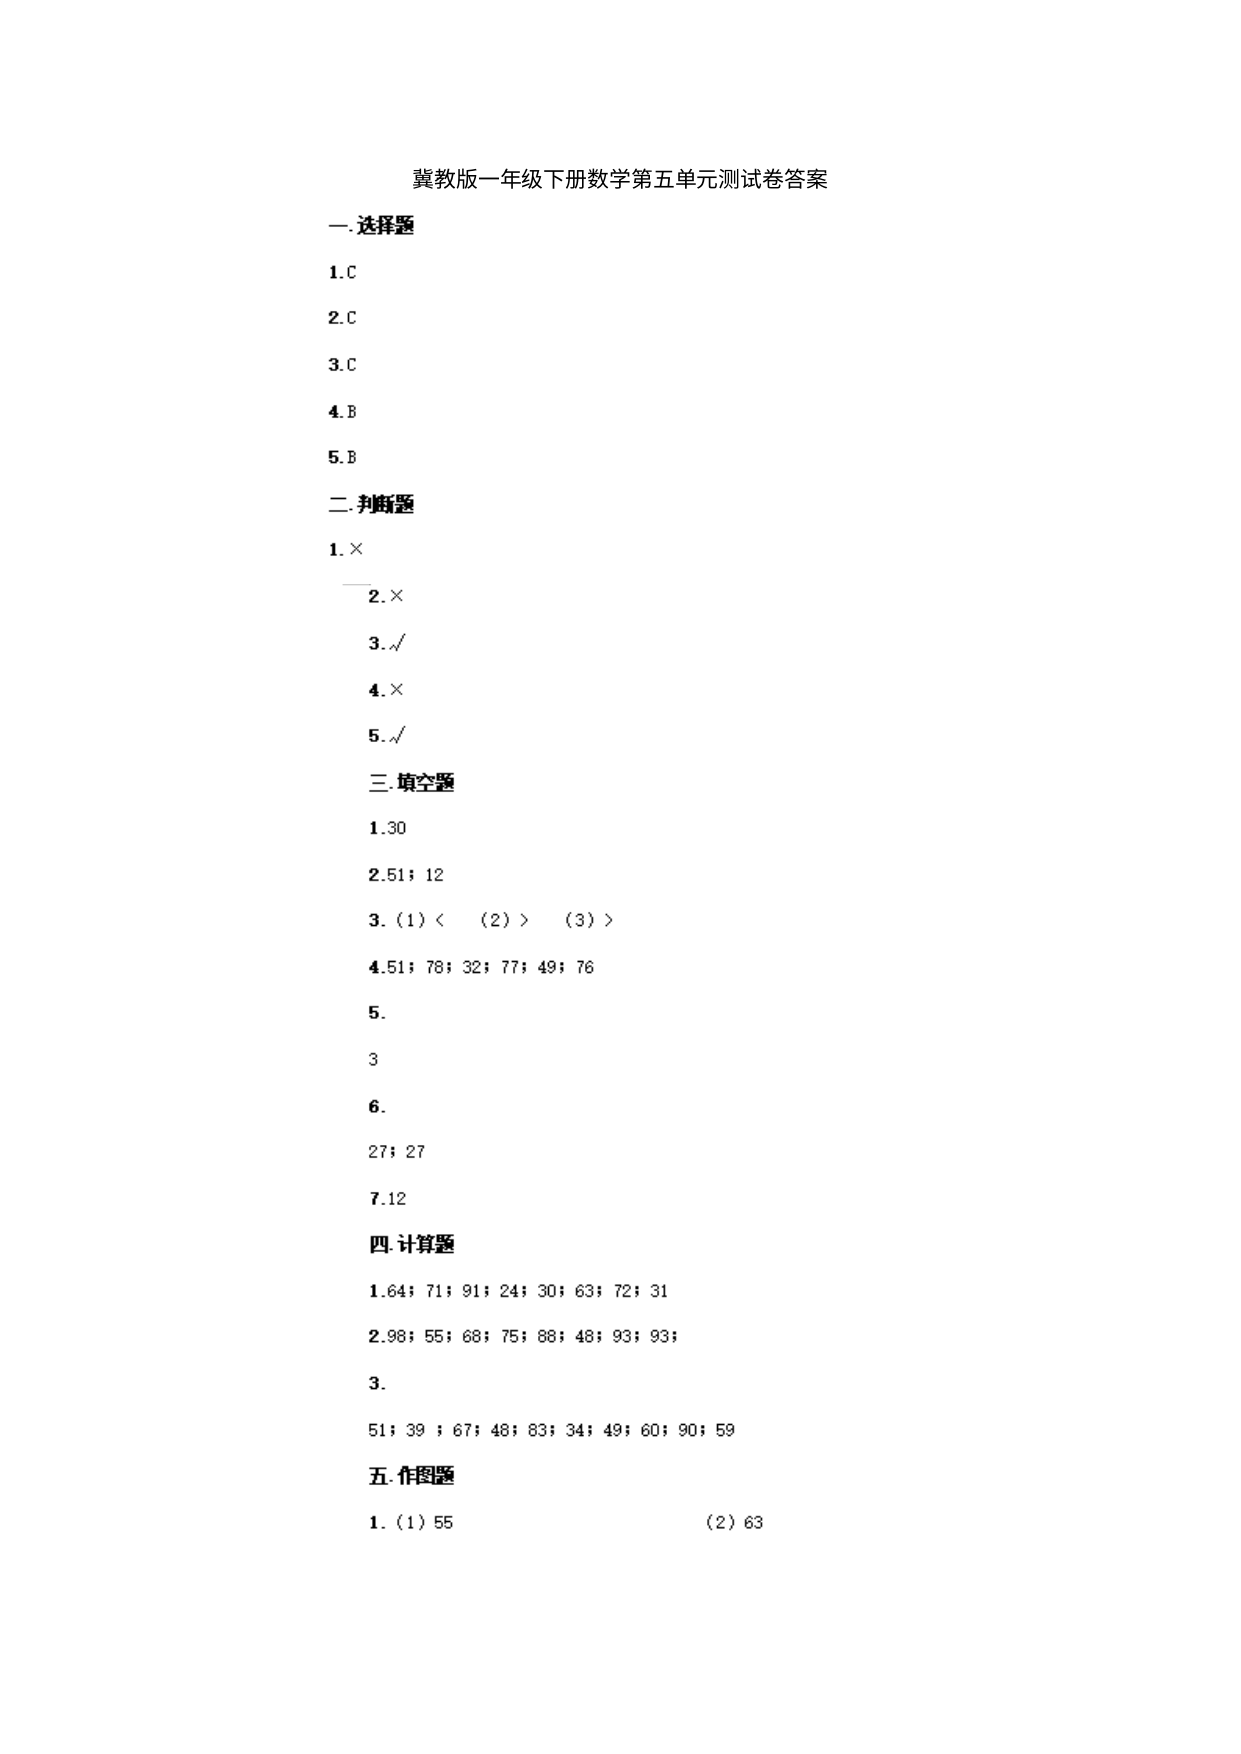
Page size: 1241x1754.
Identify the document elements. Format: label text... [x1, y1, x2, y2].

picture [321, 584, 919, 1582]
picture [298, 194, 942, 581]
text 冀教版一年级下册数学第五单元测试卷答案 [187, 162, 1053, 194]
